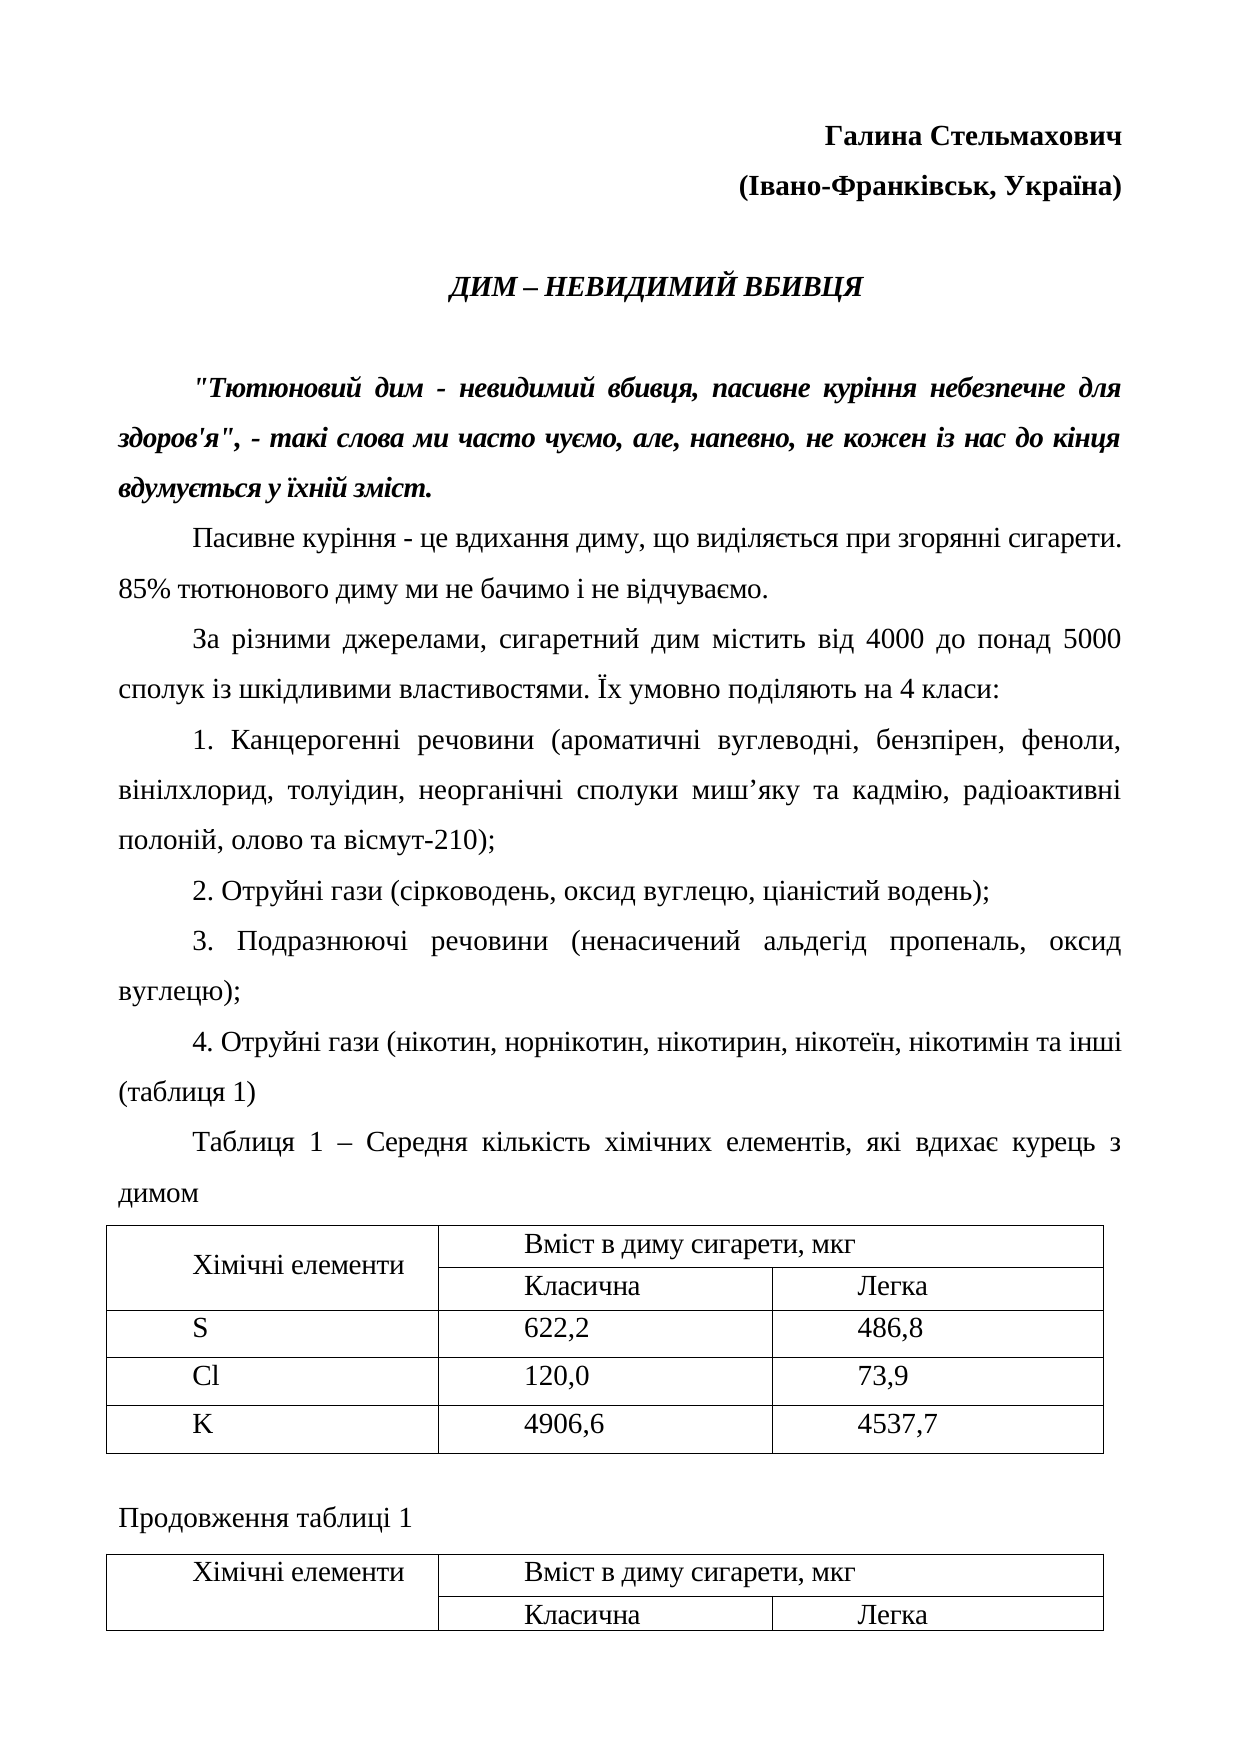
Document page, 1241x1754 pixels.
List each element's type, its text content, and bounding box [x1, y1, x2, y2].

table_cell 622,2 [439, 1311, 772, 1357]
table_header Хімічні елементи [107, 1226, 438, 1309]
text (Івано-Франківськ, Україна) [118, 168, 1122, 202]
text Продовження таблиці 1 [118, 1501, 1122, 1534]
table_cell Легка [773, 1597, 1103, 1630]
text ДИМ – НЕВИДИМИЙ ВБИВЦЯ [118, 269, 1122, 303]
table_cell 73,9 [773, 1358, 1103, 1405]
text 1. Канцерогенні речовини (ароматичні вуглеводні, бензпірен, феноли, вінілхлорид, толуідин, неорганічні сполуки миш’яку та кадмію, радіоактивні полоній, олово та вісмут-210); [118, 722, 1122, 856]
text "Тютюновий дим - невидимий вбивця, пасивне куріння небезпечне для здоров'я", - такі слова ми часто чуємо, але, напевно, не кожен із нас до кінця вдумується у їхній зміст. [118, 370, 1122, 504]
table_cell 4537,7 [773, 1406, 1103, 1453]
table_cell K [107, 1406, 438, 1453]
table_cell 120,0 [439, 1358, 772, 1405]
table_cell 4906,6 [439, 1406, 772, 1453]
table_cell 486,8 [773, 1311, 1103, 1357]
text Галина Стельмахович [118, 118, 1122, 152]
table_header Хімічні елементи [107, 1555, 438, 1630]
text Таблиця 1 – Середня кількість хімічних елементів, які вдихає курець з димом [118, 1124, 1122, 1208]
table_cell Cl [107, 1358, 438, 1405]
table_cell Класична [439, 1597, 772, 1630]
table_header Вміст в диму сигарети, мкг [439, 1226, 1103, 1267]
text 4. Отруйні гази (нікотин, норнікотин, нікотирин, нікотеїн, нікотимін та інші (таблиця 1) [118, 1024, 1122, 1108]
text 2. Отруйні гази (сірководень, оксид вуглецю, ціаністий водень); [118, 873, 1122, 906]
table_cell Легка [773, 1268, 1103, 1309]
table_header Вміст в диму сигарети, мкг [439, 1555, 1103, 1596]
text 3. Подразнюючі речовини (ненасичений альдегід пропеналь, оксид вуглецю); [118, 923, 1122, 1007]
table_cell S [107, 1311, 438, 1357]
table_cell Класична [439, 1268, 772, 1309]
text Пасивне куріння - це вдихання диму, що виділяється при згорянні сигарети. 85% тютюнового диму ми не бачимо і не відчуваємо. [118, 521, 1122, 604]
text За різними джерелами, сигаретний дим містить від 4000 до понад 5000 сполук із шкідливими властивостями. Їх умовно поділяють на 4 класи: [118, 621, 1122, 705]
